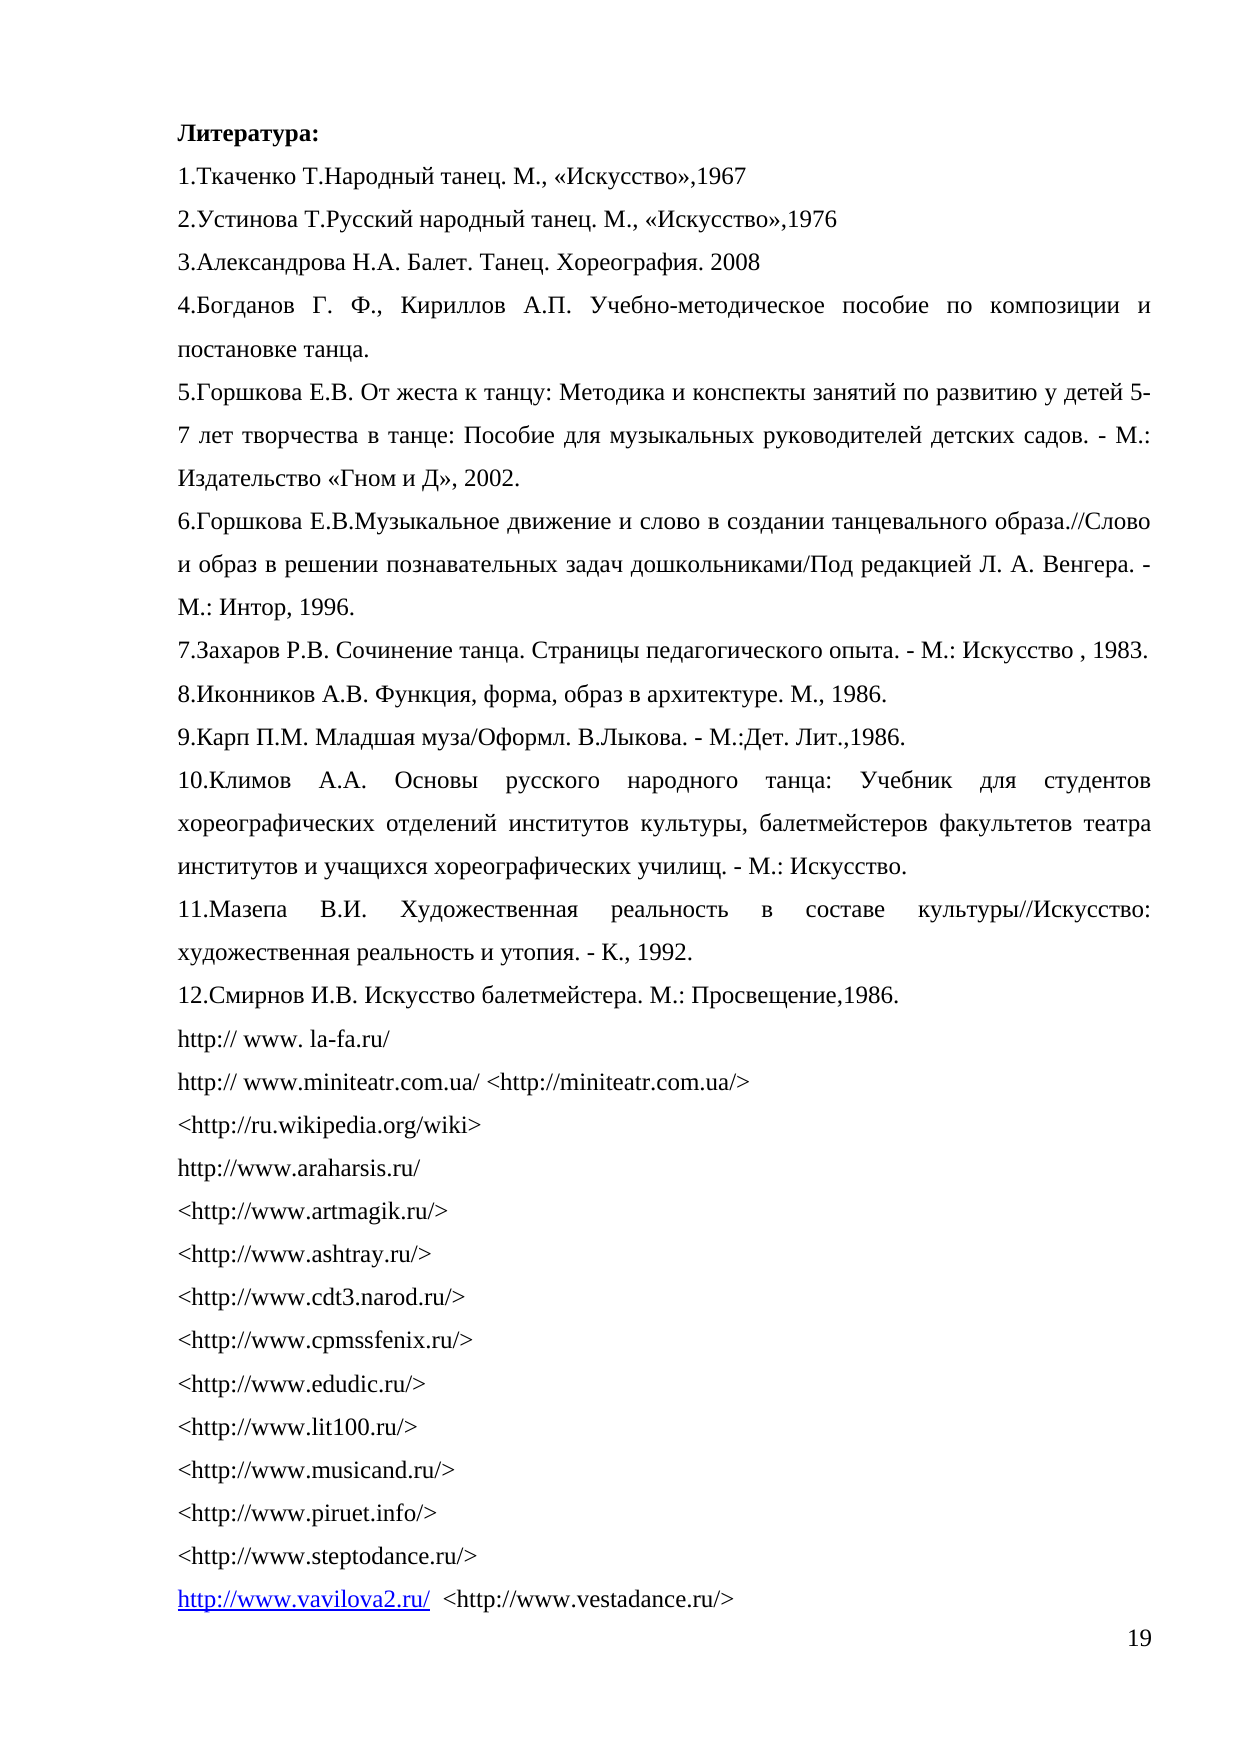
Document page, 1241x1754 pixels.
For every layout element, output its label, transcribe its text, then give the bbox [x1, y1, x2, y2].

text <http://www.artmagik.ru/> [177, 1196, 1152, 1225]
text 11.Мазепа В.И. Художественная реальность в составе культуры//Искусство: художественная реальность и утопия. - К., 1992. [177, 894, 1152, 966]
text http://www.araharsis.ru/ [177, 1153, 1152, 1182]
text <http://www.edudic.ru/> [177, 1369, 1152, 1397]
text Литература: [177, 118, 1152, 147]
text <http://www.ashtray.ru/> [177, 1239, 1152, 1268]
text 8.Иконников А.В. Функция, форма, образ в архитектуре. М., 1986. [177, 679, 1152, 707]
text 5.Горшкова Е.В. От жеста к танцу: Методика и конспекты занятий по развитию у детей 5-7 лет творчества в танце: Пособие для музыкальных руководителей детских садов. - М.: Издательство «Гном и Д», 2002. [177, 377, 1152, 492]
text http:// www. la-fa.ru/ [177, 1024, 1152, 1052]
text <http://ru.wikipedia.org/wiki> [177, 1110, 1152, 1139]
text <http://www.steptodance.ru/> [177, 1541, 1152, 1570]
text <http://www.piruet.info/> [177, 1498, 1152, 1527]
text 6.Горшкова Е.В.Музыкальное движение и слово в создании танцевального образа.//Слово и образ в решении познавательных задач дошкольниками/Под редакцией Л. А. Венгера. - М.: Интор, 1996. [177, 506, 1152, 621]
text <http://www.cdt3.narod.ru/> [177, 1282, 1152, 1311]
text 7.Захаров Р.В. Сочинение танца. Страницы педагогического опыта. - М.: Искусство , 1983. [177, 636, 1152, 664]
text 12.Смирнов И.В. Искусство балетмейстера. М.: Просвещение,1986. [177, 981, 1152, 1009]
text 4.Богданов Г. Ф., Кириллов А.П. Учебно-методическое пособие по композиции и постановке танца. [177, 291, 1152, 362]
text 9.Карп П.М. Младшая муза/Оформл. В.Лыкова. - М.:Дет. Лит.,1986. [177, 722, 1152, 751]
text <http://www.musicand.ru/> [177, 1455, 1152, 1484]
text <http://www.lit100.ru/> [177, 1412, 1152, 1441]
text 1.Ткаченко Т.Народный танец. М., «Искусство»,1967 [177, 161, 1152, 190]
text http://www.vavilova2.ru/ <http://www.vestadance.ru/> [177, 1584, 1152, 1613]
text 10.Климов А.А. Основы русского народного танца: Учебник для студентов хореографических отделений институтов культуры, балетмейстеров факультетов театра институтов и учащихся хореографических училищ. - М.: Искусство. [177, 765, 1152, 880]
text <http://www.cpmssfenix.ru/> [177, 1326, 1152, 1354]
text 3.Александрова Н.А. Балет. Танец. Хореография. 2008 [177, 247, 1152, 276]
text http:// www.miniteatr.com.ua/ <http://miniteatr.com.ua/> [177, 1067, 1152, 1096]
text 2.Устинова Т.Русский народный танец. М., «Искусство»,1976 [177, 204, 1152, 233]
